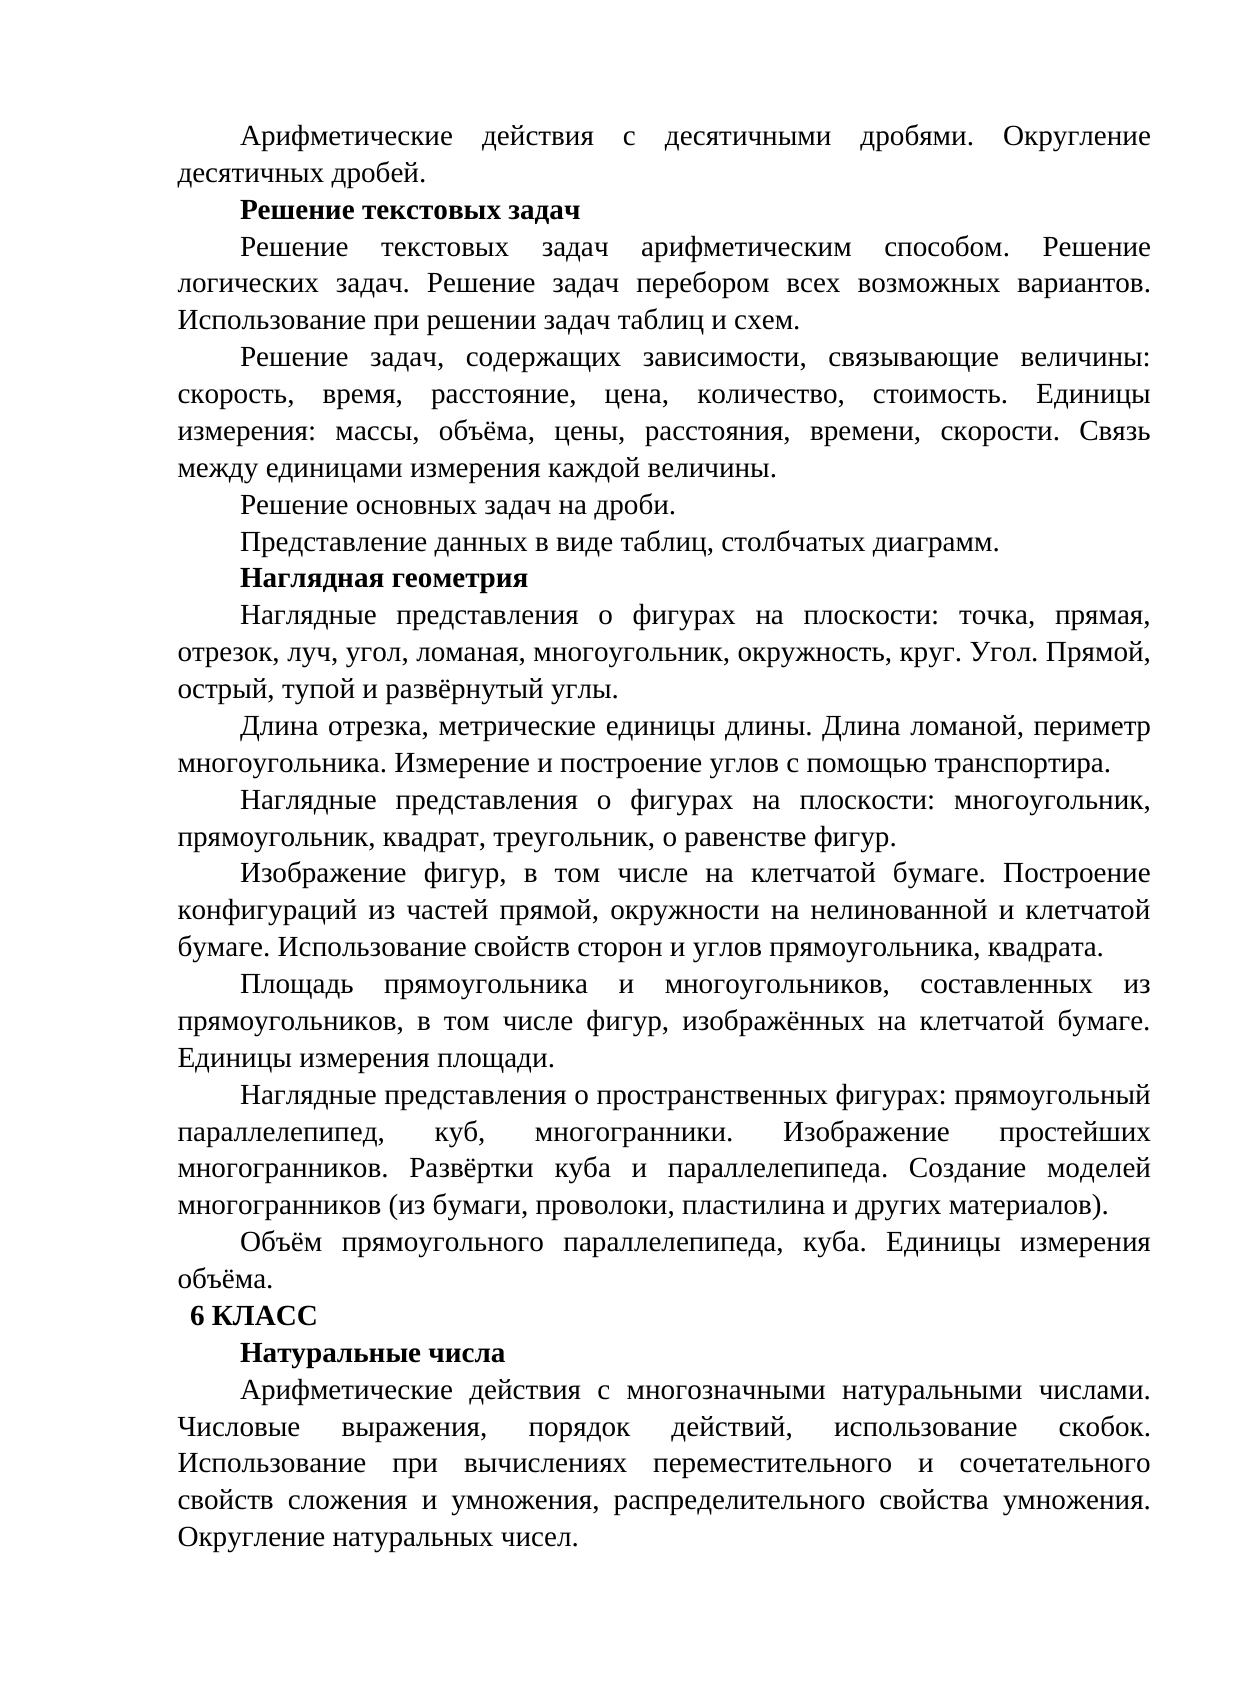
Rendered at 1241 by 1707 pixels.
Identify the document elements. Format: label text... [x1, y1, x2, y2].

text Площадь прямоугольника и многоугольников, составленных из прямоугольников, в том числе фигур, изображённых на клетчатой бумаге. Единицы измерения площади. [177, 966, 1152, 1073]
text Решение текстовых задач арифметическим способом. Решение логических задач. Решение задач перебором всех возможных вариантов. Использование при решении задач таблиц и схем. [177, 229, 1152, 336]
text Арифметические действия с многозначными натуральными числами. Числовые выражения, порядок действий, использование скобок. Использование при вычислениях переместительного и сочетательного свойств сложения и умножения, распределительного свойства умножения. Округление натуральных чисел. [177, 1372, 1152, 1553]
text Наглядные представления о фигурах на плоскости: многоугольник, прямоугольник, квадрат, треугольник, о равенстве фигур. [177, 782, 1152, 852]
text 6 КЛАСС [190, 1298, 1152, 1332]
text Наглядные представления о фигурах на плоскости: точка, прямая, отрезок, луч, угол, ломаная, многоугольник, окружность, круг. Угол. Прямой, острый, тупой и развёрнутый углы. [177, 597, 1152, 705]
text Натуральные числа [177, 1335, 1152, 1368]
text Объём прямоугольного параллелепипеда, куба. Единицы измерения объёма. [177, 1224, 1152, 1295]
text Наглядная геометрия [177, 561, 1152, 594]
text Решение основных задач на дроби. [177, 487, 1152, 520]
text Изображение фигур, в том числе на клетчатой бумаге. Построение конфигураций из частей прямой, окружности на нелинованной и клетчатой бумаге. Использование свойств сторон и углов прямоугольника, квадрата. [177, 856, 1152, 963]
text Длина отрезка, метрические единицы длины. Длина ломаной, периметр многоугольника. Измерение и построение углов с помощью транспортира. [177, 708, 1152, 778]
text Решение текстовых задач [177, 192, 1152, 225]
text Представление данных в виде таблиц, столбчатых диаграмм. [177, 524, 1152, 557]
text Решение задач, содержащих зависимости, связывающие величины: скорость, время, расстояние, цена, количество, стоимость. Единицы измерения: массы, объёма, цены, расстояния, времени, скорости. Связь между единицами измерения каждой величины. [177, 339, 1152, 483]
text Арифметические действия с десятичными дробями. Округление десятичных дробей. [177, 118, 1152, 188]
text Наглядные представления о пространственных фигурах: прямоугольный параллелепипед, куб, многогранники. Изображение простейших многогранников. Развёртки куба и параллелепипеда. Создание моделей многогранников (из бумаги, проволоки, пластилина и других материалов). [177, 1077, 1152, 1221]
